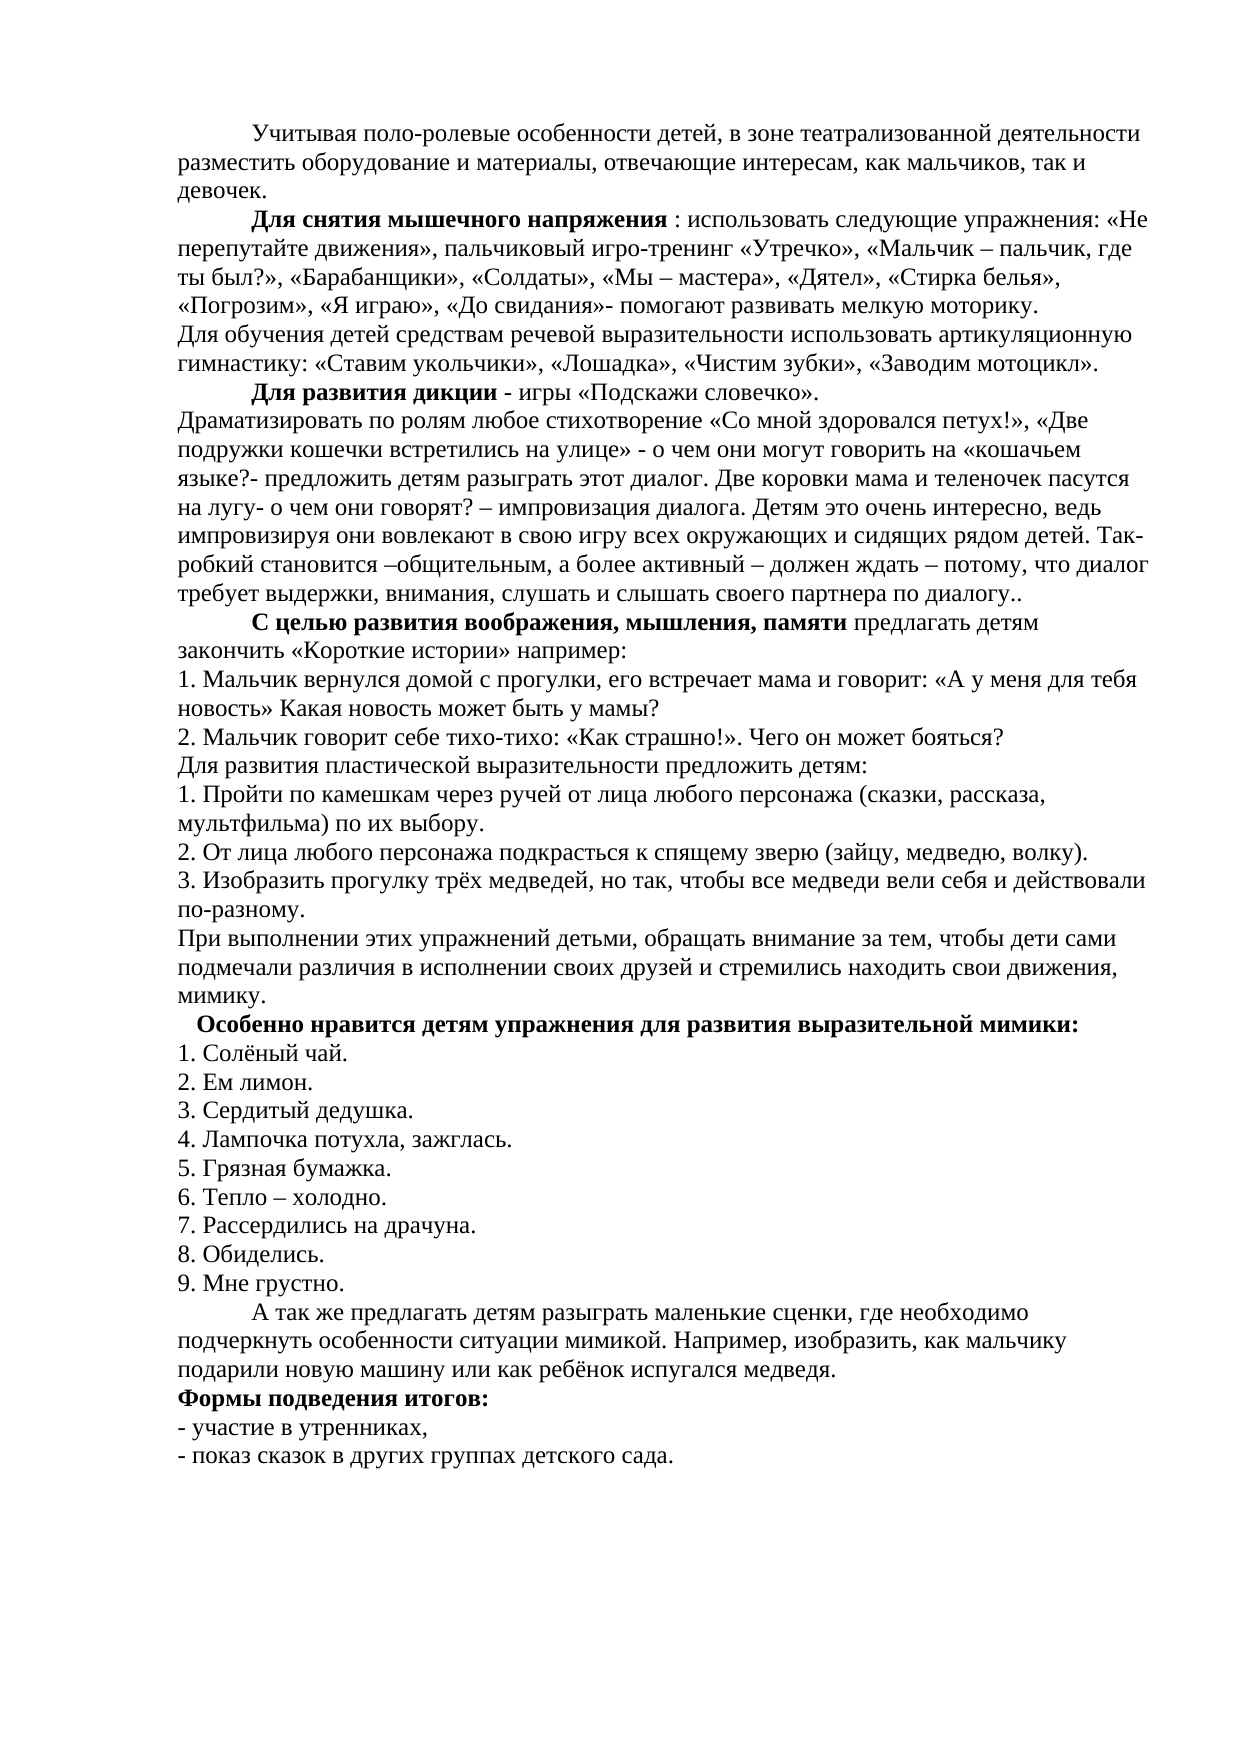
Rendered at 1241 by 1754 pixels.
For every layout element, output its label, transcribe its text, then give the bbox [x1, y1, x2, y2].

text 2. От лица любого персонажа подкрасться к спящему зверю (зайцу, медведю, волку). [177, 837, 1152, 866]
text 5. Грязная бумажка. [177, 1153, 1152, 1182]
text 3. Изобразить прогулку трёх медведей, но так, чтобы все медведи вели себя и действовали по-разному. [177, 866, 1152, 923]
text 2. Ем лимон. [177, 1067, 1152, 1096]
text Учитывая поло-ролевые особенности детей, в зоне театрализованной деятельности разместить оборудование и материалы, отвечающие интересам, как мальчиков, так и девочек. [177, 118, 1152, 204]
text 6. Тепло – холодно. [177, 1182, 1152, 1211]
text 7. Рассердились на драчуна. [177, 1211, 1152, 1239]
text 8. Обиделись. [177, 1239, 1152, 1268]
text 4. Лампочка потухла, зажглась. [177, 1124, 1152, 1153]
text 2. Мальчик говорит себе тихо-тихо: «Как страшно!». Чего он может бояться? [177, 722, 1152, 751]
text 1. Солёный чай. [177, 1038, 1152, 1067]
text Для развития дикции - игры «Подскажи словечко». [177, 377, 1152, 406]
text - показ сказок в других группах детского сада. [177, 1441, 1152, 1469]
text 9. Мне грустно. [177, 1268, 1152, 1297]
text Для обучения детей средствам речевой выразительности использовать артикуляционную гимнастику: «Ставим укольчики», «Лошадка», «Чистим зубки», «Заводим мотоцикл». [177, 319, 1152, 377]
text 1. Пройти по камешкам через ручей от лица любого персонажа (сказки, рассказа, мультфильма) по их выбору. [177, 779, 1152, 837]
text 1. Мальчик вернулся домой с прогулки, его встречает мама и говорит: «А у меня для тебя новость» Какая новость может быть у мамы? [177, 664, 1152, 722]
text А так же предлагать детям разыграть маленькие сценки, где необходимо подчеркнуть особенности ситуации мимикой. Например, изобразить, как мальчику подарили новую машину или как ребёнок испугался медведя. [177, 1297, 1152, 1383]
text Особенно нравится детям упражнения для развития выразительной мимики: [177, 1009, 1152, 1038]
text Формы подведения итогов: [177, 1383, 1152, 1412]
text При выполнении этих упражнений детьми, обращать внимание за тем, чтобы дети сами подмечали различия в исполнении своих друзей и стремились находить свои движения, мимику. [177, 923, 1152, 1009]
text Для развития пластической выразительности предложить детям: [177, 751, 1152, 779]
text - участие в утренниках, [177, 1412, 1152, 1441]
text 3. Сердитый дедушка. [177, 1096, 1152, 1124]
text С целью развития воображения, мышления, памяти предлагать детям закончить «Короткие истории» например: [177, 607, 1152, 664]
text Для снятия мышечного напряжения : использовать следующие упражнения: «Не перепутайте движения», пальчиковый игро-тренинг «Утречко», «Мальчик – пальчик, где ты был?», «Барабанщики», «Солдаты», «Мы – мастера», «Дятел», «Стирка белья», «Погрозим», «Я играю», «До свидания»- помогают развивать мелкую моторику. [177, 204, 1152, 319]
text Драматизировать по ролям любое стихотворение «Со мной здоровался петух!», «Две подружки кошечки встретились на улице» - о чем они могут говорить на «кошачьем языке?- предложить детям разыграть этот диалог. Две коровки мама и теленочек пасутся на лугу- о чем они говорят? – импровизация диалога. Детям это очень интересно, ведь импровизируя они вовлекают в свою игру всех окружающих и сидящих рядом детей. Так-робкий становится –общительным, а более активный – должен ждать – потому, что диалог требует выдержки, внимания, слушать и слышать своего партнера по диалогу.. [177, 406, 1152, 607]
